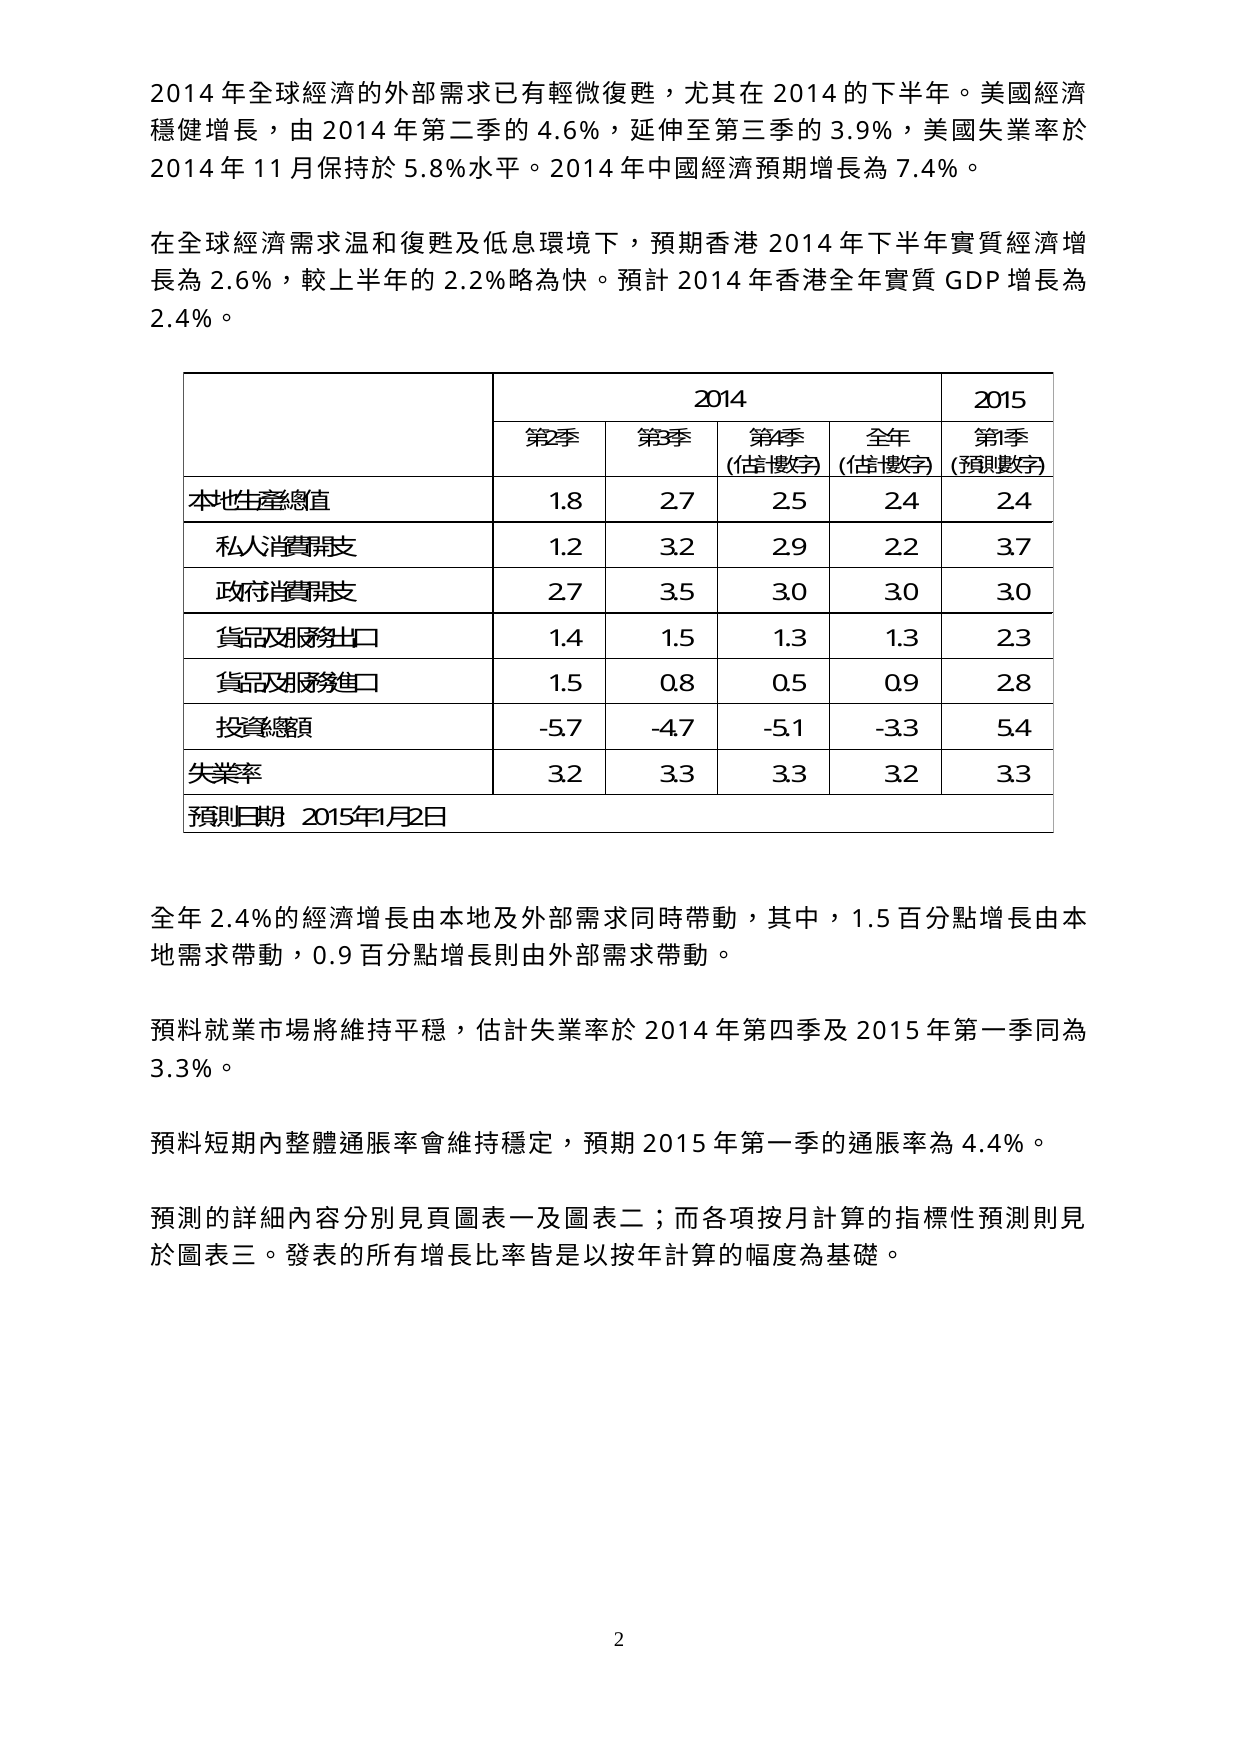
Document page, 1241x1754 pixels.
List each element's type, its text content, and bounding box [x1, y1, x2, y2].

text 預料短期內整體通脹率會維持穩定，預期2015年第一季的通脹率為4.4%。 [150, 1123, 1087, 1160]
text 全年2.4%的經濟增長由本地及外部需求同時帶動，其中，1.5百分點增長由本地需求帶動，0.9百分點增長則由外部需求帶動。 [150, 898, 1087, 973]
text 預測的詳細內容分別見頁圖表一及圖表二；而各項按月計算的指標性預測則見於圖表三。發表的所有增長比率皆是以按年計算的幅度為基礎。 [150, 1198, 1087, 1273]
text 預料就業市場將維持平穏，估計失業率於2014年第四季及2015年第一季同為3.3%。 [150, 1010, 1087, 1085]
text 在全球經濟需求温和復甦及低息環境下，預期香港2014年下半年實質經濟增長為2.6%，較上半年的2.2%略為快。預計2014年香港全年實質GDP增長為2.4%。 [150, 223, 1087, 335]
text 2014年全球經濟的外部需求已有輕微復甦，尤其在2014的下半年。美國經濟穩健增長，由2014年第二季的4.6%，延伸至第三季的3.9%，美國失業率於2014年11月保持於5.8%水平。2014年中國經濟預期增長為7.4%。 [150, 73, 1087, 185]
